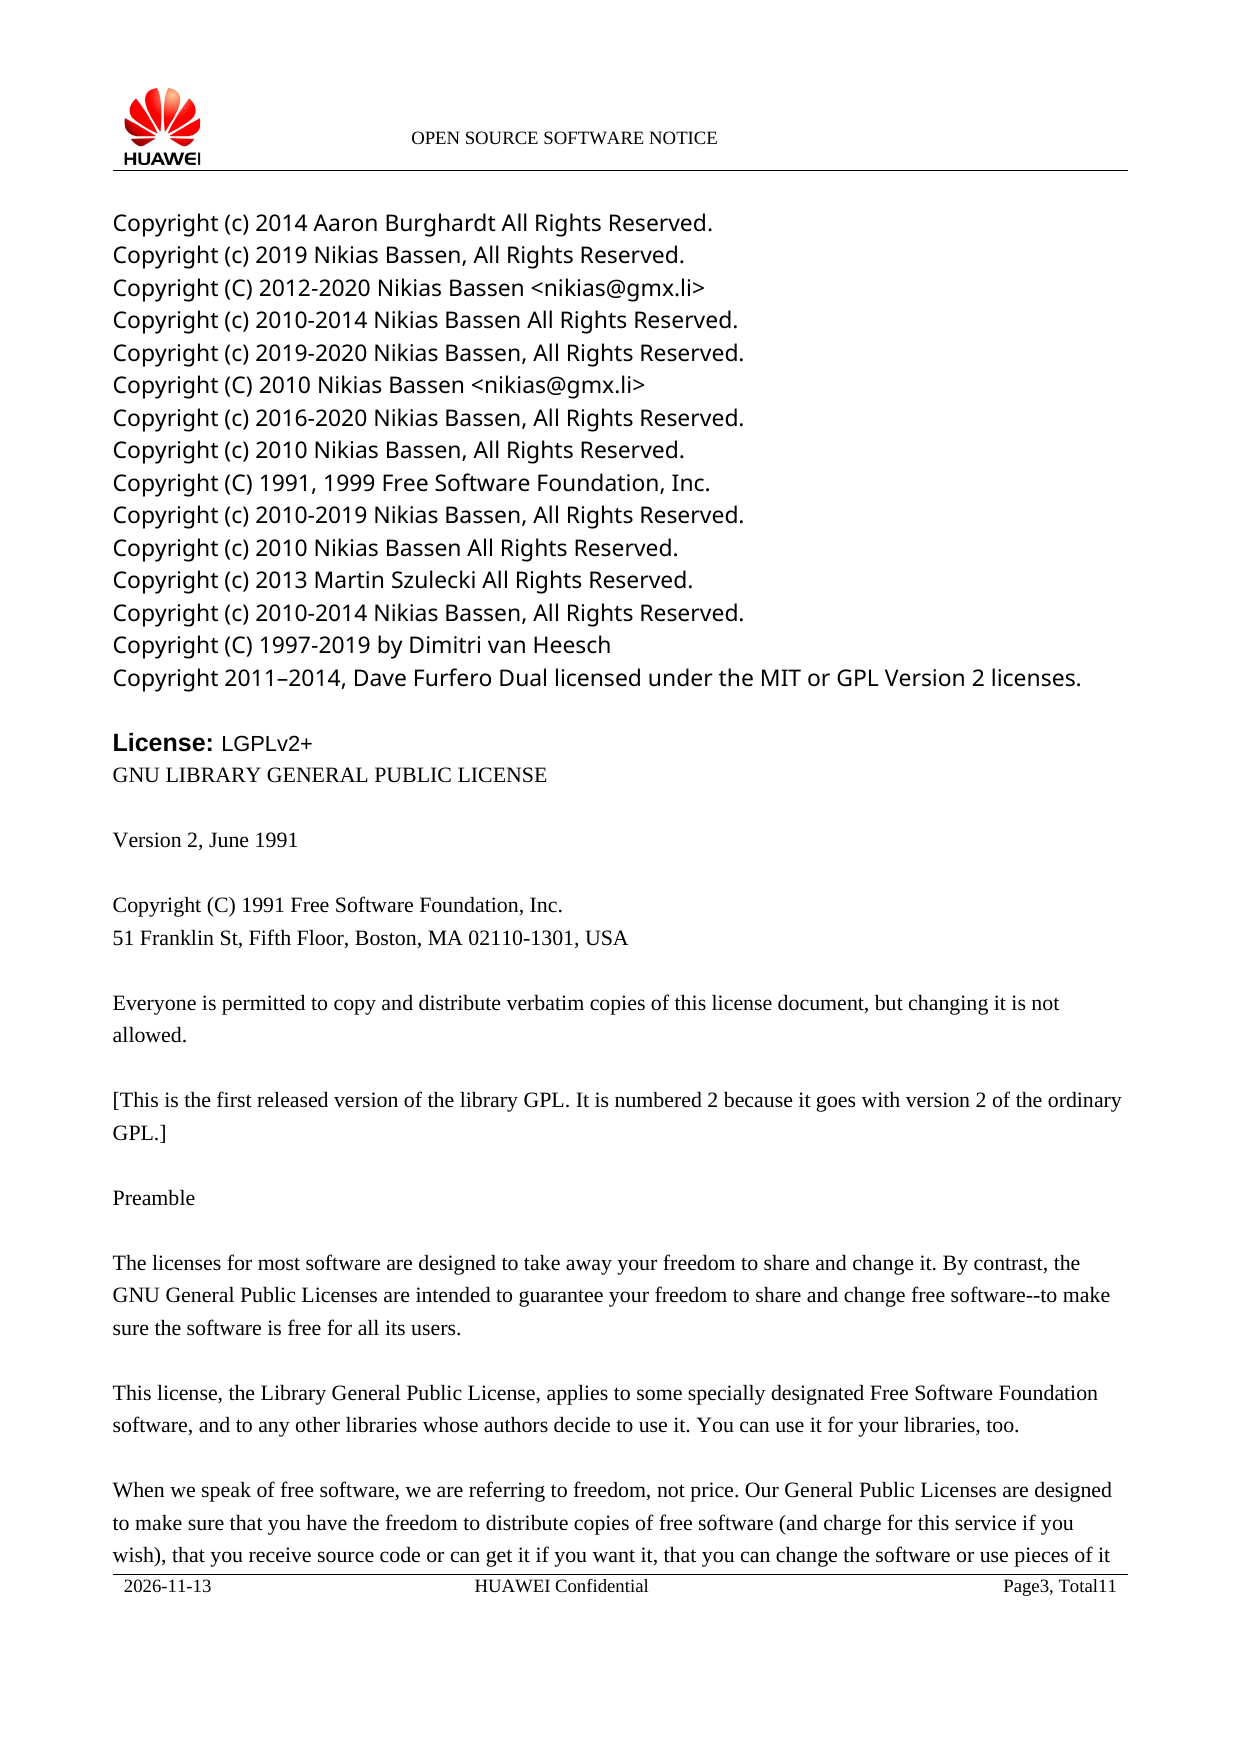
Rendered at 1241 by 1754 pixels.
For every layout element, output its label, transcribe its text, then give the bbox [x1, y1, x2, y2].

text License: LGPLv2+ [112, 726, 1128, 759]
picture [124, 88, 201, 165]
